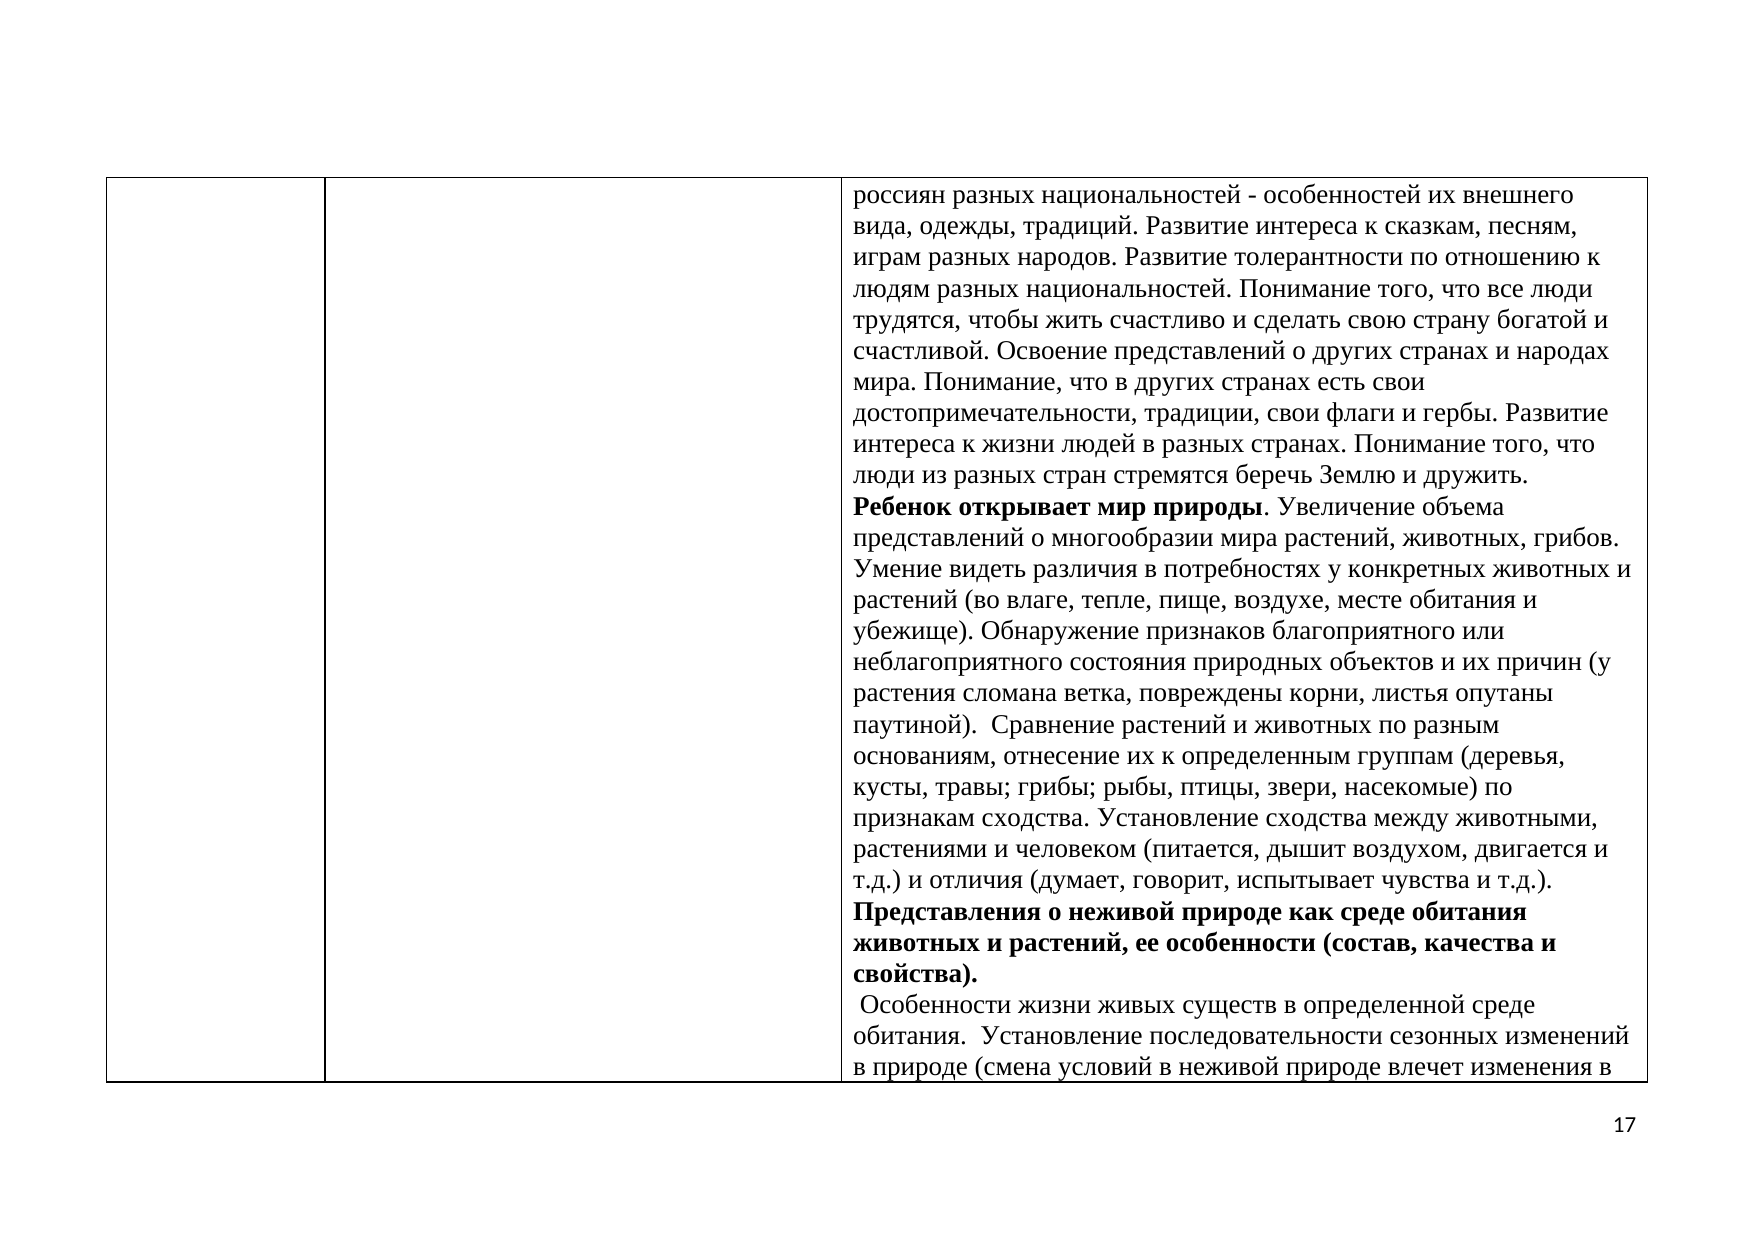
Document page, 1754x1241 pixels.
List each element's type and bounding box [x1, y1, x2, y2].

table_header [326, 178, 841, 1081]
table_header [842, 178, 1647, 1081]
table_header [107, 178, 324, 1081]
